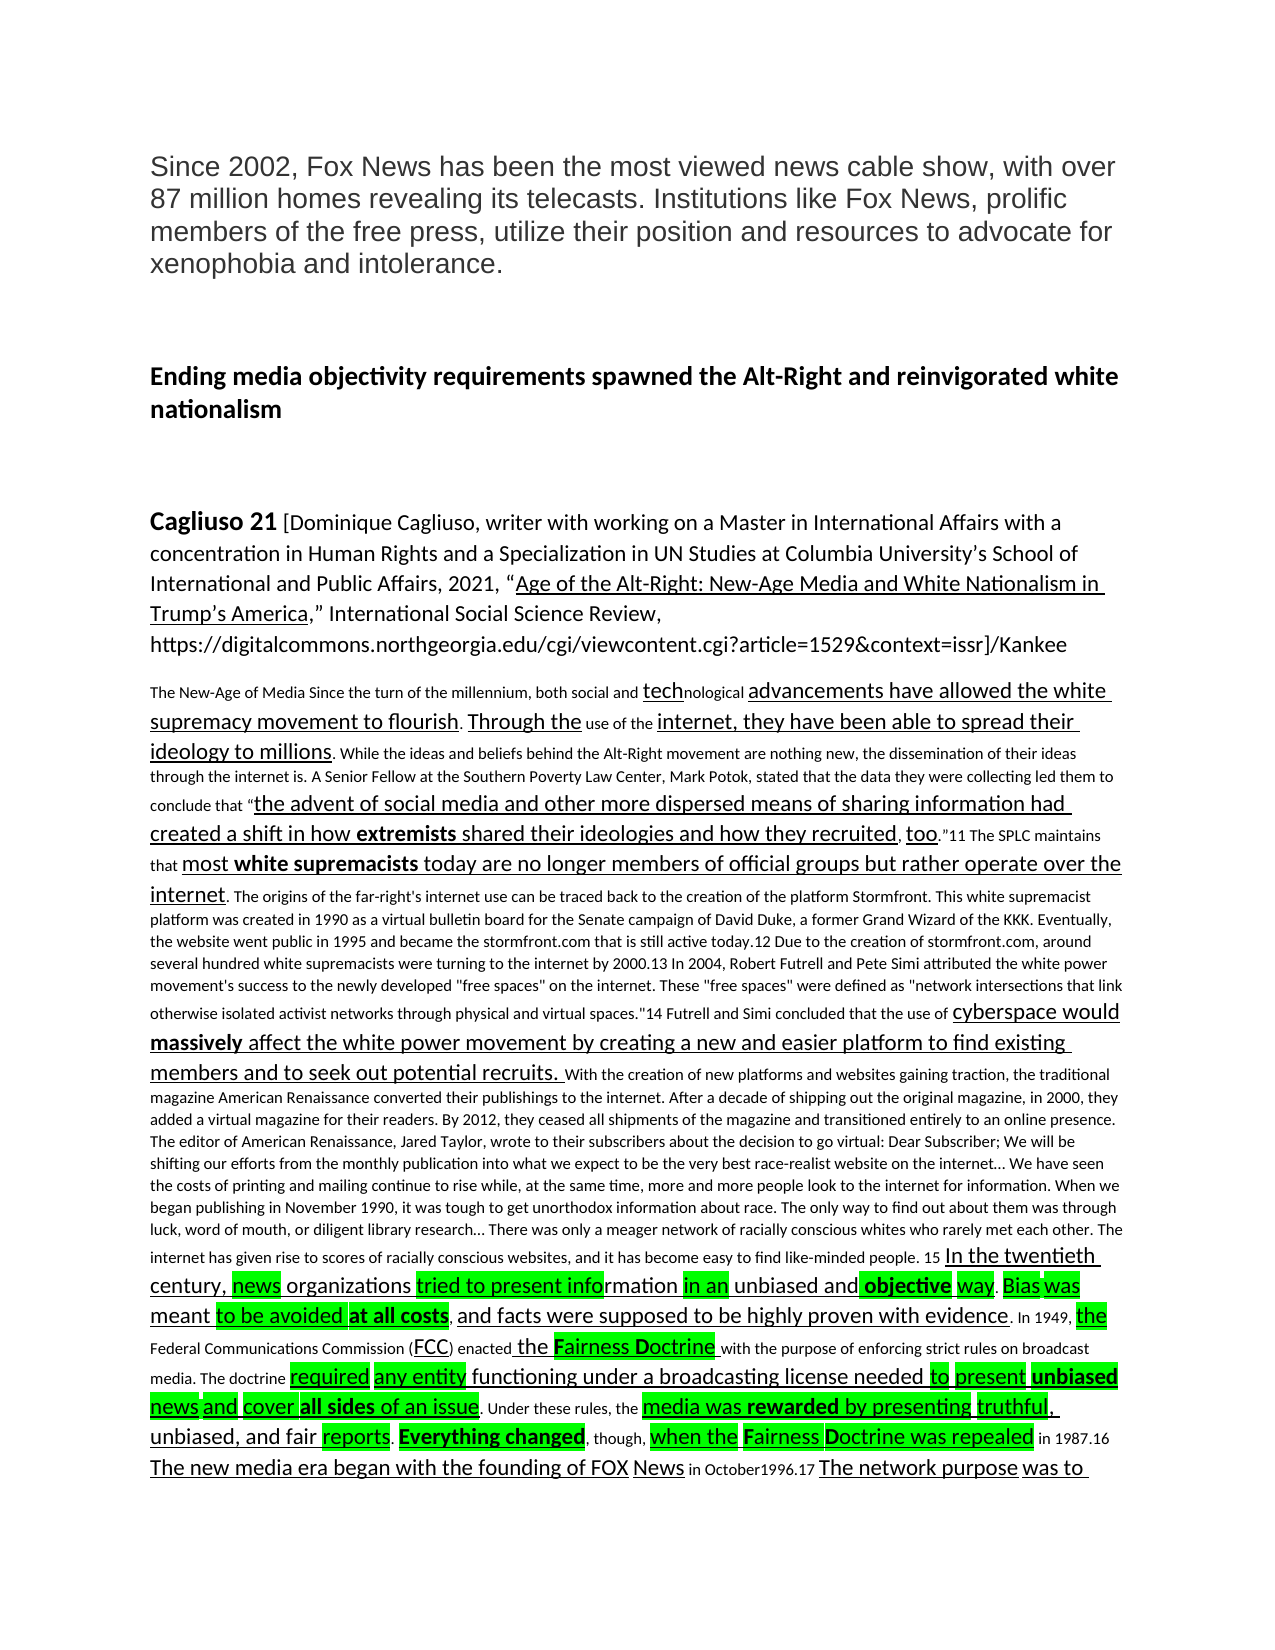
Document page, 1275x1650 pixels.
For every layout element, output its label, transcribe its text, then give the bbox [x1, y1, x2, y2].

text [150, 677, 1125, 1481]
text Ending media objectivity requirements spawned the Alt-Right and reinvigorated white nationalism [150, 359, 1125, 425]
text Since 2002, Fox News has been the most viewed news cable show, with over 87 million homes revealing its telecasts. Institutions like Fox News, prolific members of the free press, utilize their position and resources to advocate for xenophobia and intolerance. [150, 150, 1125, 279]
text Cagliuso 21 [Dominique Cagliuso, writer with working on a Master in International Affairs with a concentration in Human Rights and a Specialization in UN Studies at Columbia University’s School of International and Public Affairs, 2021, “Age of the Alt-Right: New-Age Media and White Nationalism in Trump’s America,” International Social Science Review, https://digitalcommons.northgeorgia.edu/cgi/viewcontent.cgi?article=1529&context=issr]/Kankee [150, 504, 1125, 658]
